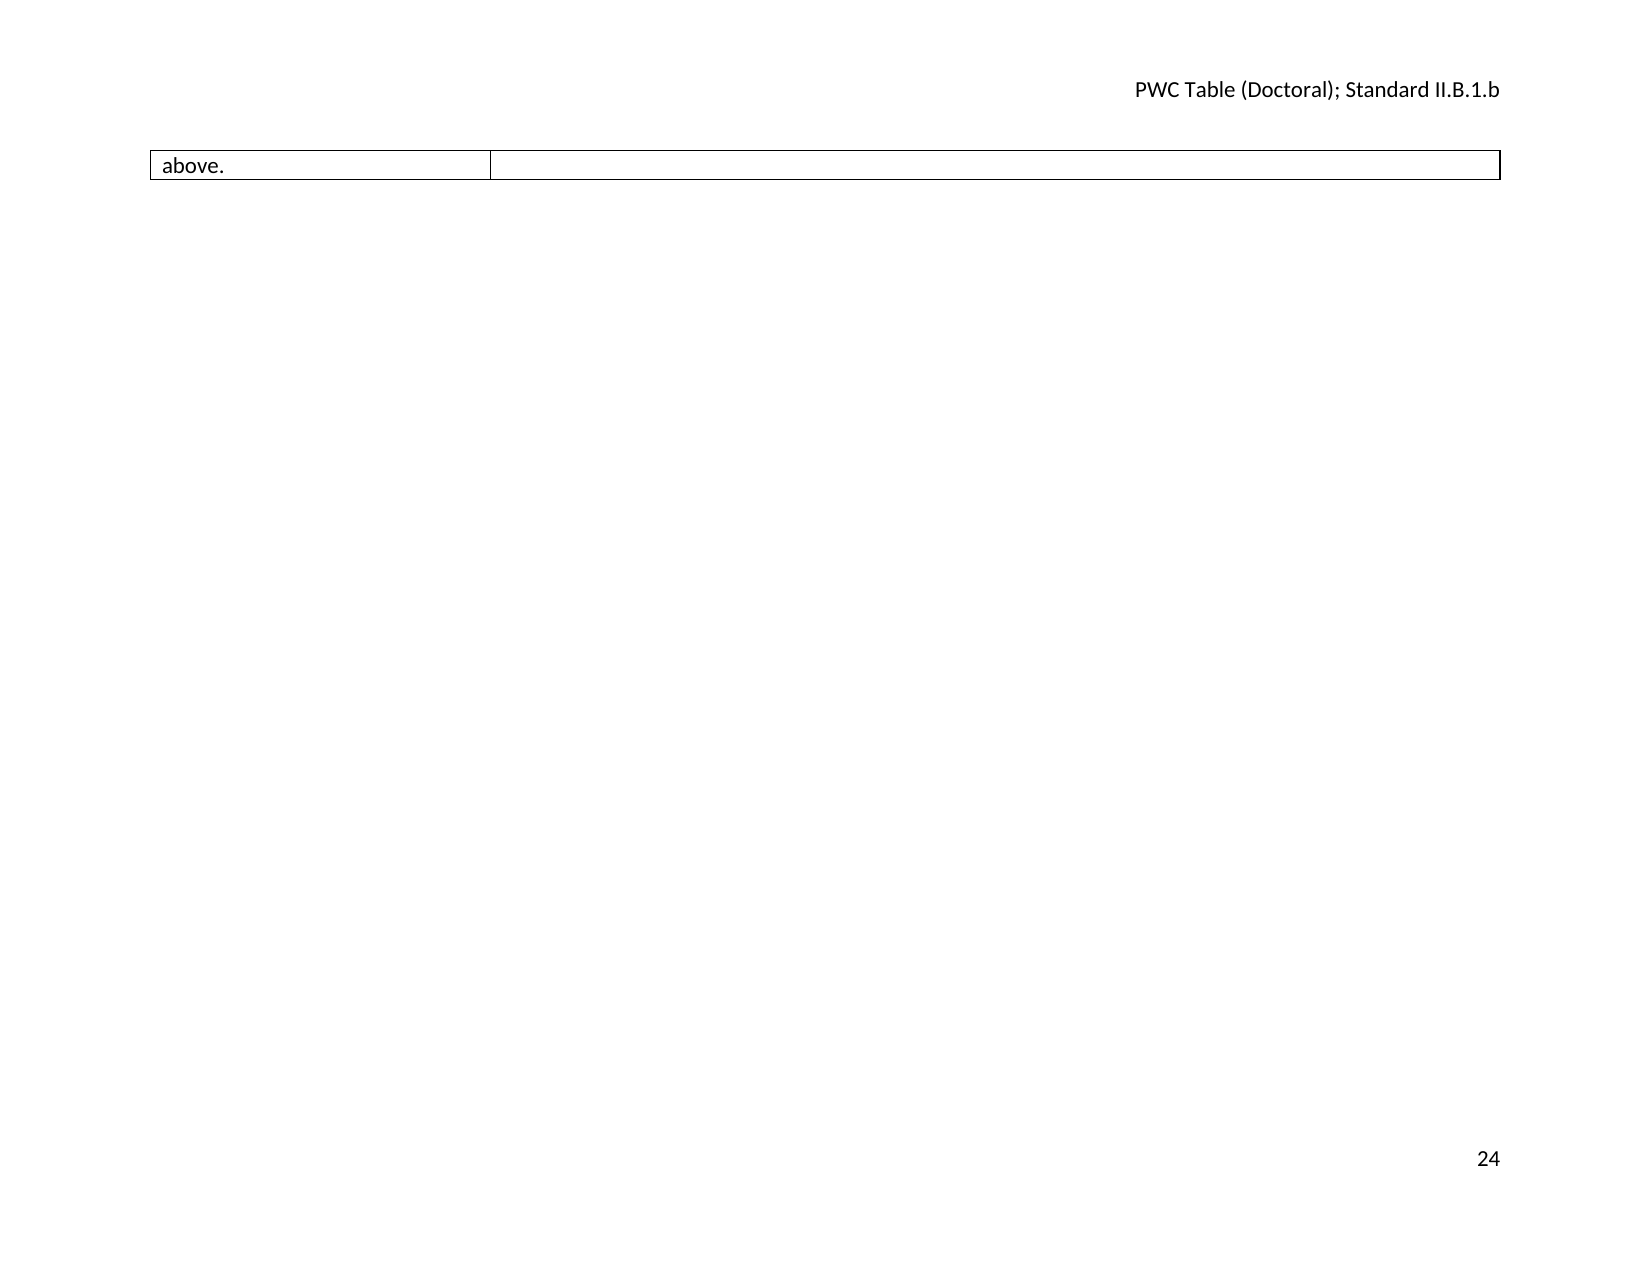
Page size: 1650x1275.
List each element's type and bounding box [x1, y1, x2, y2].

table_cell [491, 151, 1499, 179]
table_cell [151, 151, 490, 179]
